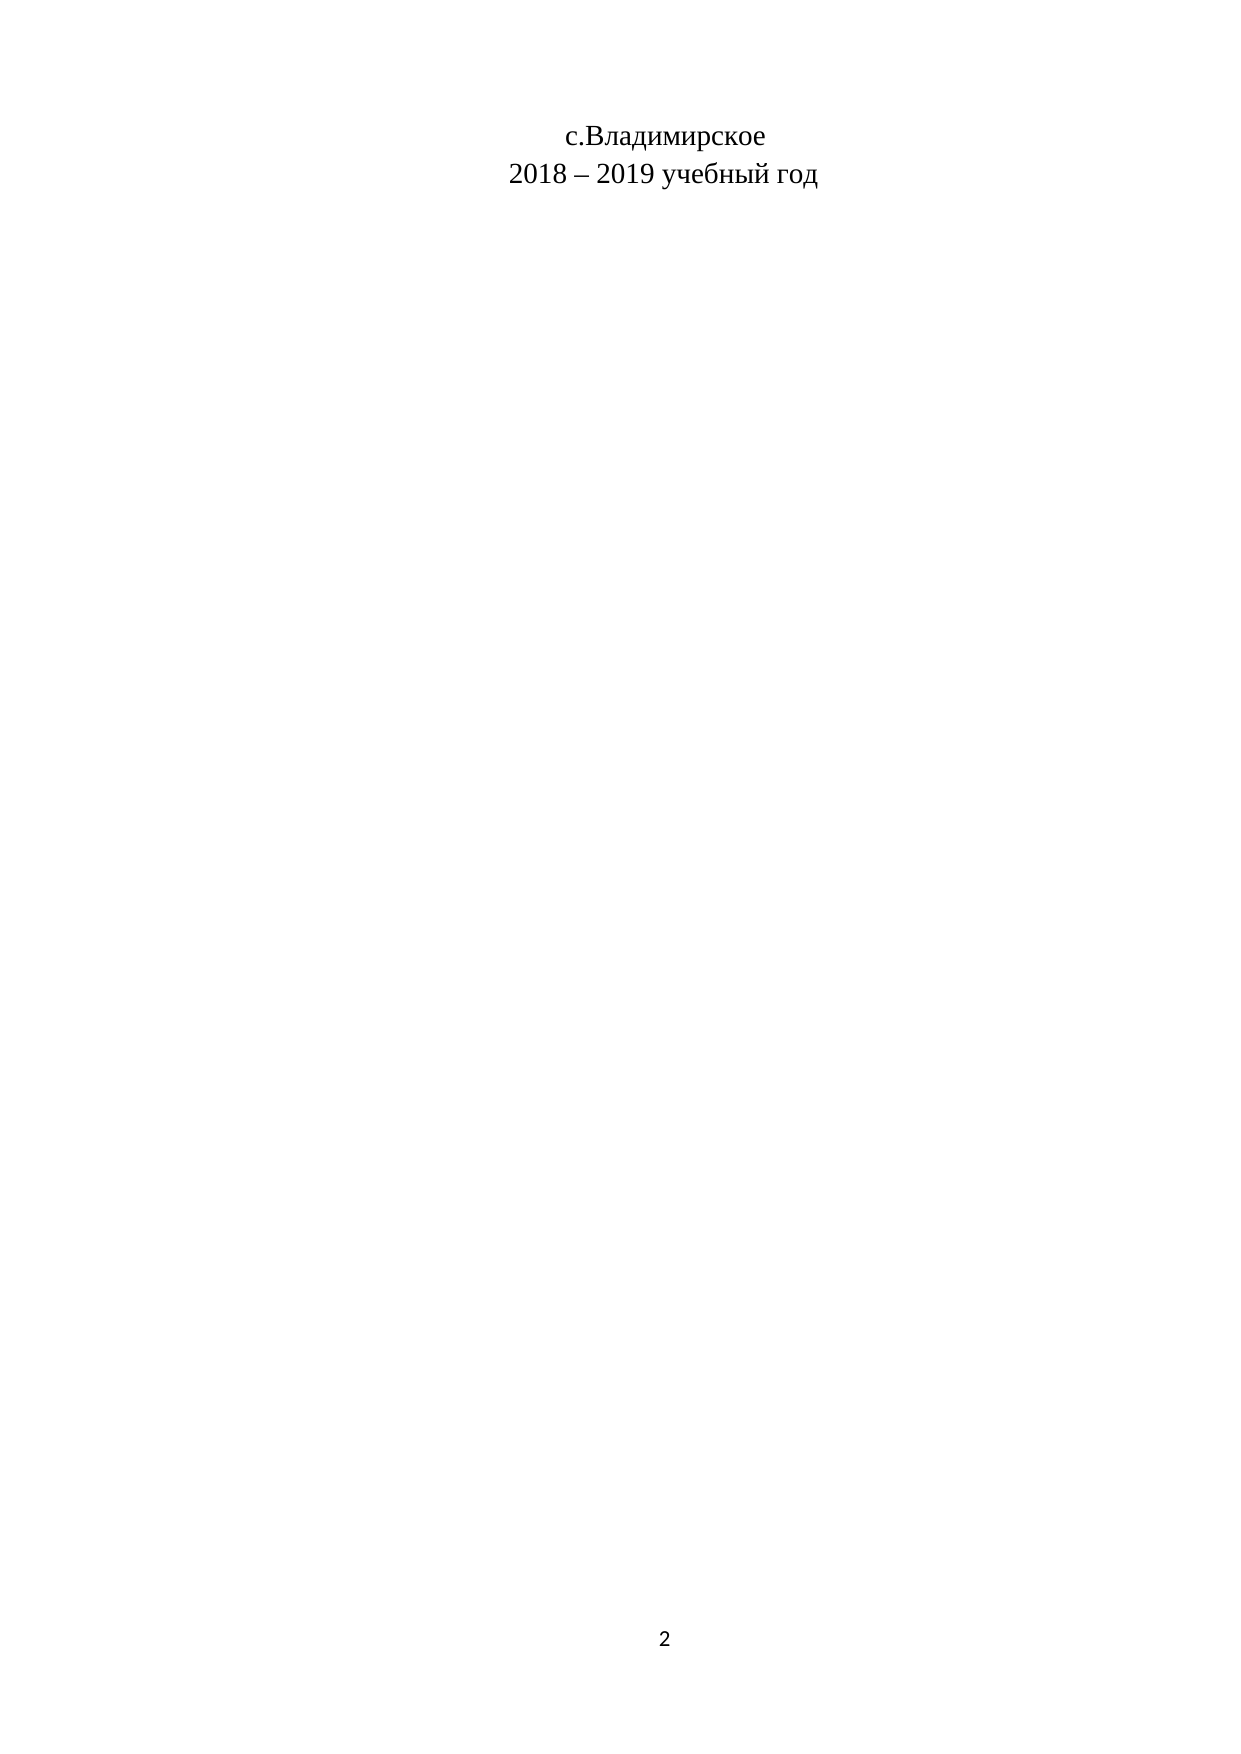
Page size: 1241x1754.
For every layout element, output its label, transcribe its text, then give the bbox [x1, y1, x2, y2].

text с.Владимирское [177, 118, 1153, 152]
text 2018 – 2019 учебный год [177, 157, 1149, 190]
